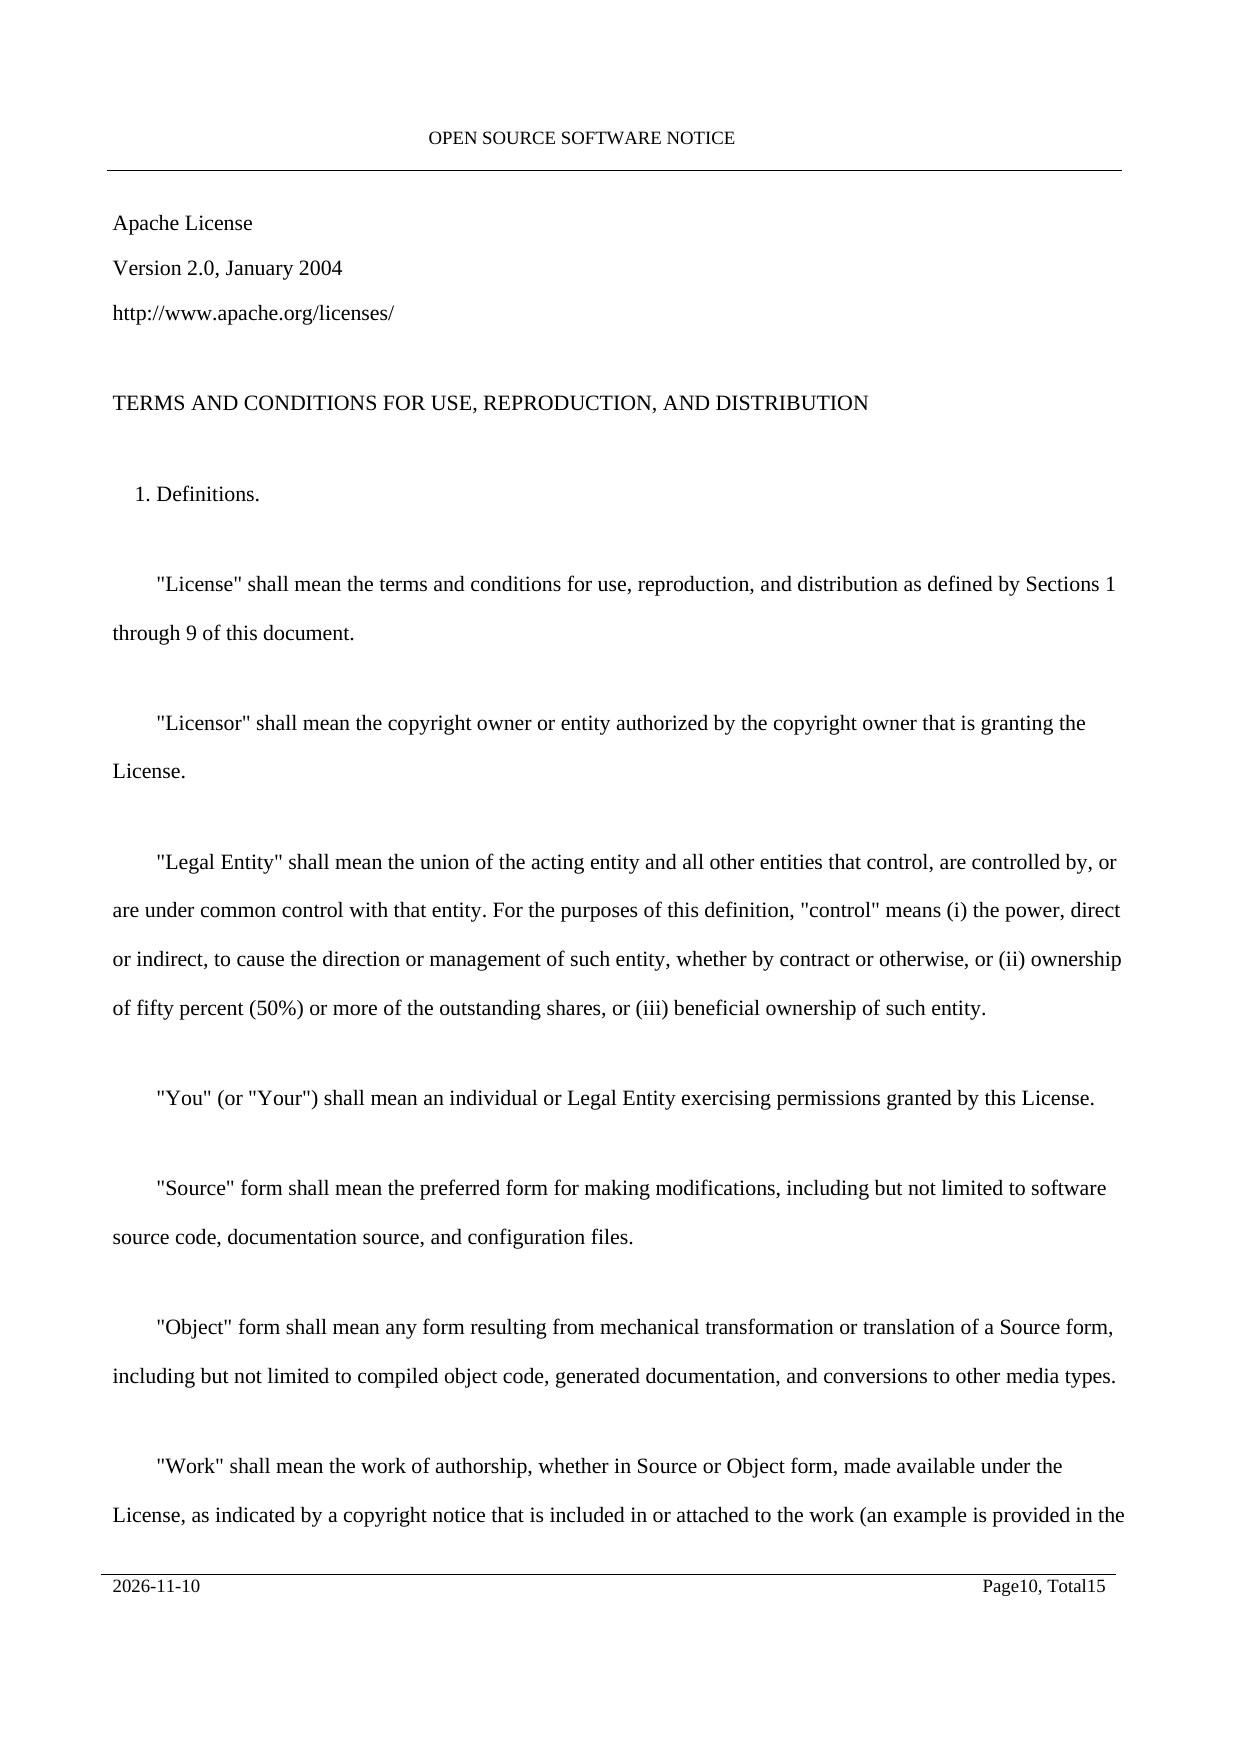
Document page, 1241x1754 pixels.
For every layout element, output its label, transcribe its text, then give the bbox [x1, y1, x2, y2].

text "Legal Entity" shall mean the union of the acting entity and all other entities that control, are controlled by, or are under common control with that entity. For the purposes of this definition, "control" means (i) the power, direct or indirect, to cause the direction or management of such entity, whether by contract or otherwise, or (ii) ownership of fifty percent (50%) or more of the outstanding shares, or (iii) beneficial ownership of such entity. [112, 845, 1128, 1024]
text "Object" form shall mean any form resulting from mechanical transformation or translation of a Source form, including but not limited to compiled object code, generated documentation, and conversions to other media types. [112, 1311, 1128, 1392]
text "License" shall mean the terms and conditions for use, reproduction, and distribution as defined by Sections 1 through 9 of this document. [112, 567, 1128, 648]
text "Source" form shall mean the preferred form for making modifications, including but not limited to software source code, documentation source, and configuration files. [112, 1172, 1128, 1253]
text http://www.apache.org/licenses/ [112, 297, 1128, 329]
text Apache License [112, 206, 1128, 239]
text 1. Definitions. [112, 477, 1128, 509]
text TERMS AND CONDITIONS FOR USE, REPRODUCTION, AND DISTRIBUTION [112, 387, 1128, 419]
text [112, 1450, 1128, 1531]
text Version 2.0, January 2004 [112, 251, 1128, 284]
text "Licensor" shall mean the copyright owner or entity authorized by the copyright owner that is granting the License. [112, 706, 1128, 787]
text "You" (or "Your") shall mean an individual or Legal Entity exercising permissions granted by this License. [112, 1082, 1128, 1114]
